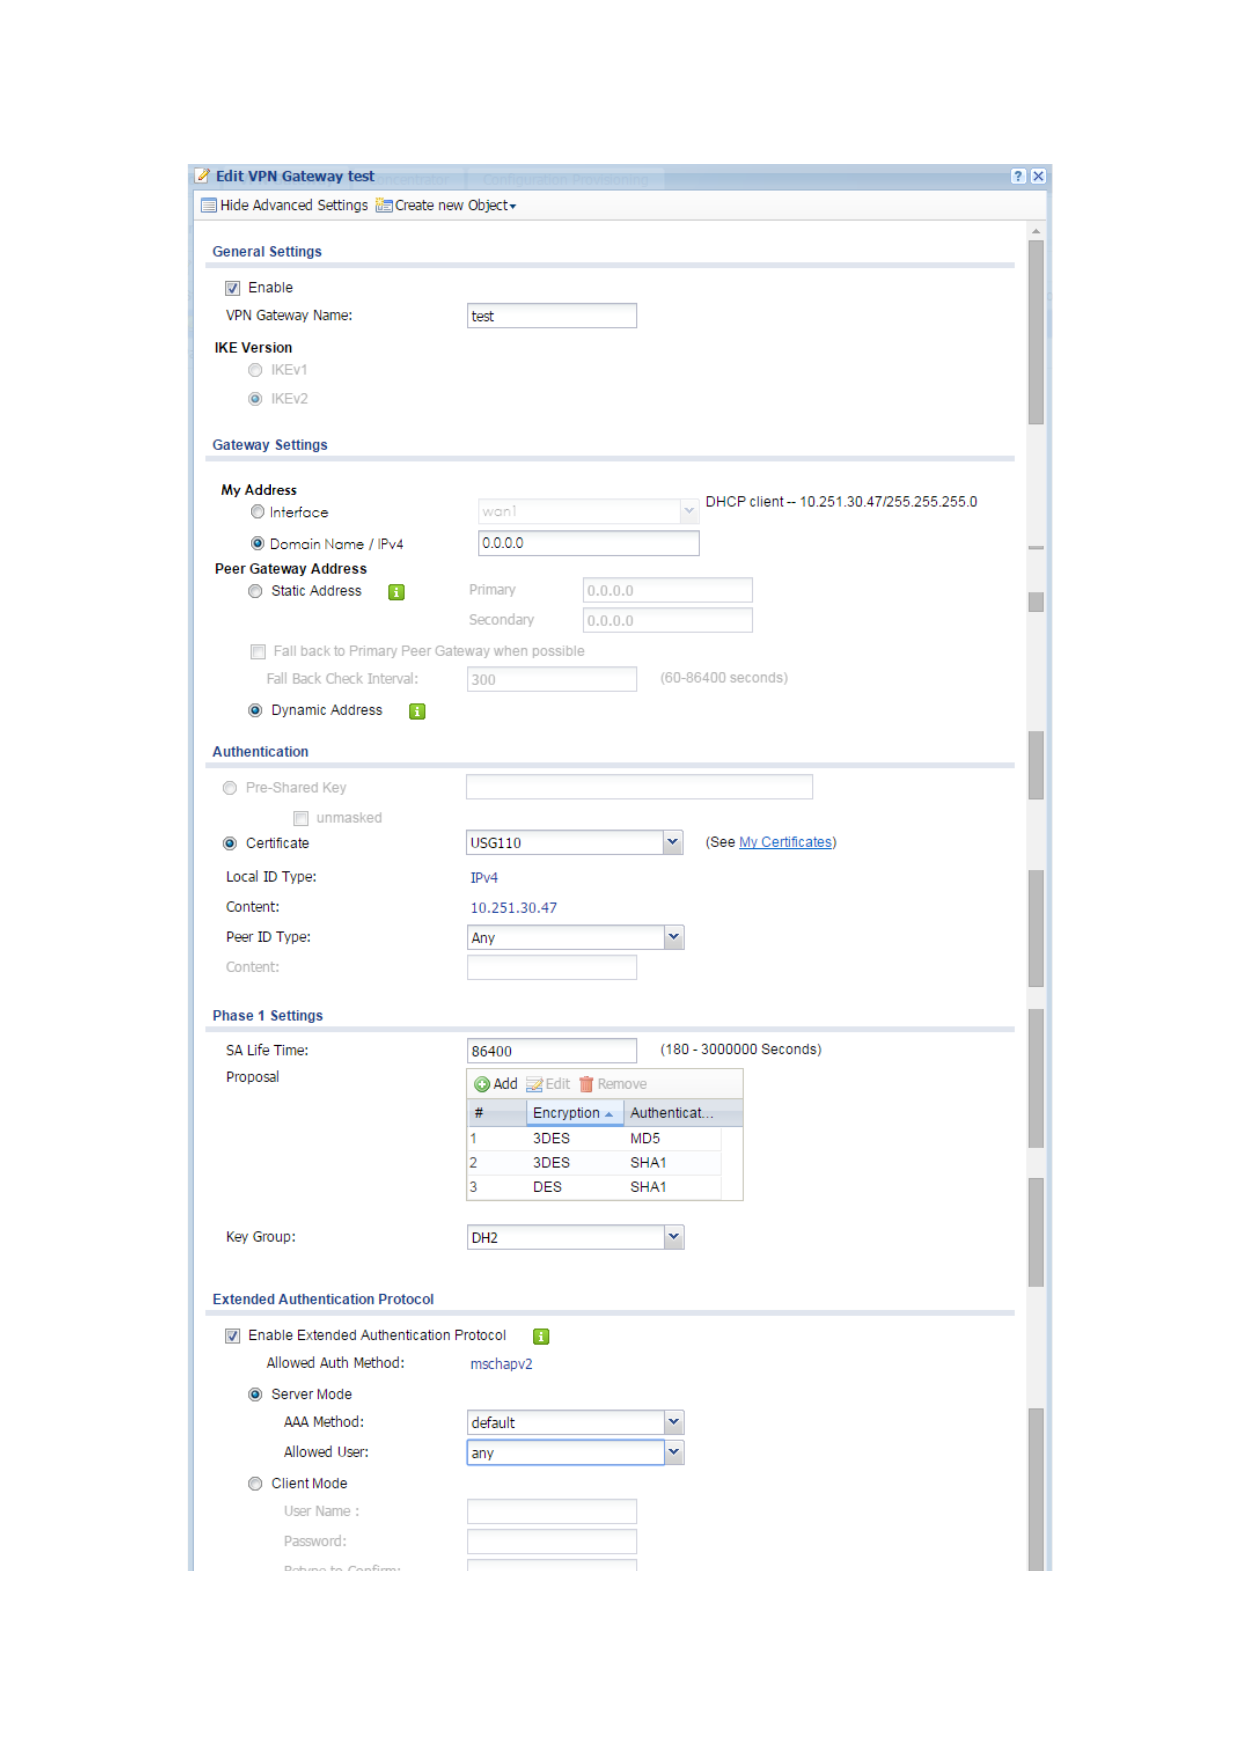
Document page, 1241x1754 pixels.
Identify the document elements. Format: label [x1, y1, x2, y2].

picture [187, 164, 1053, 1571]
